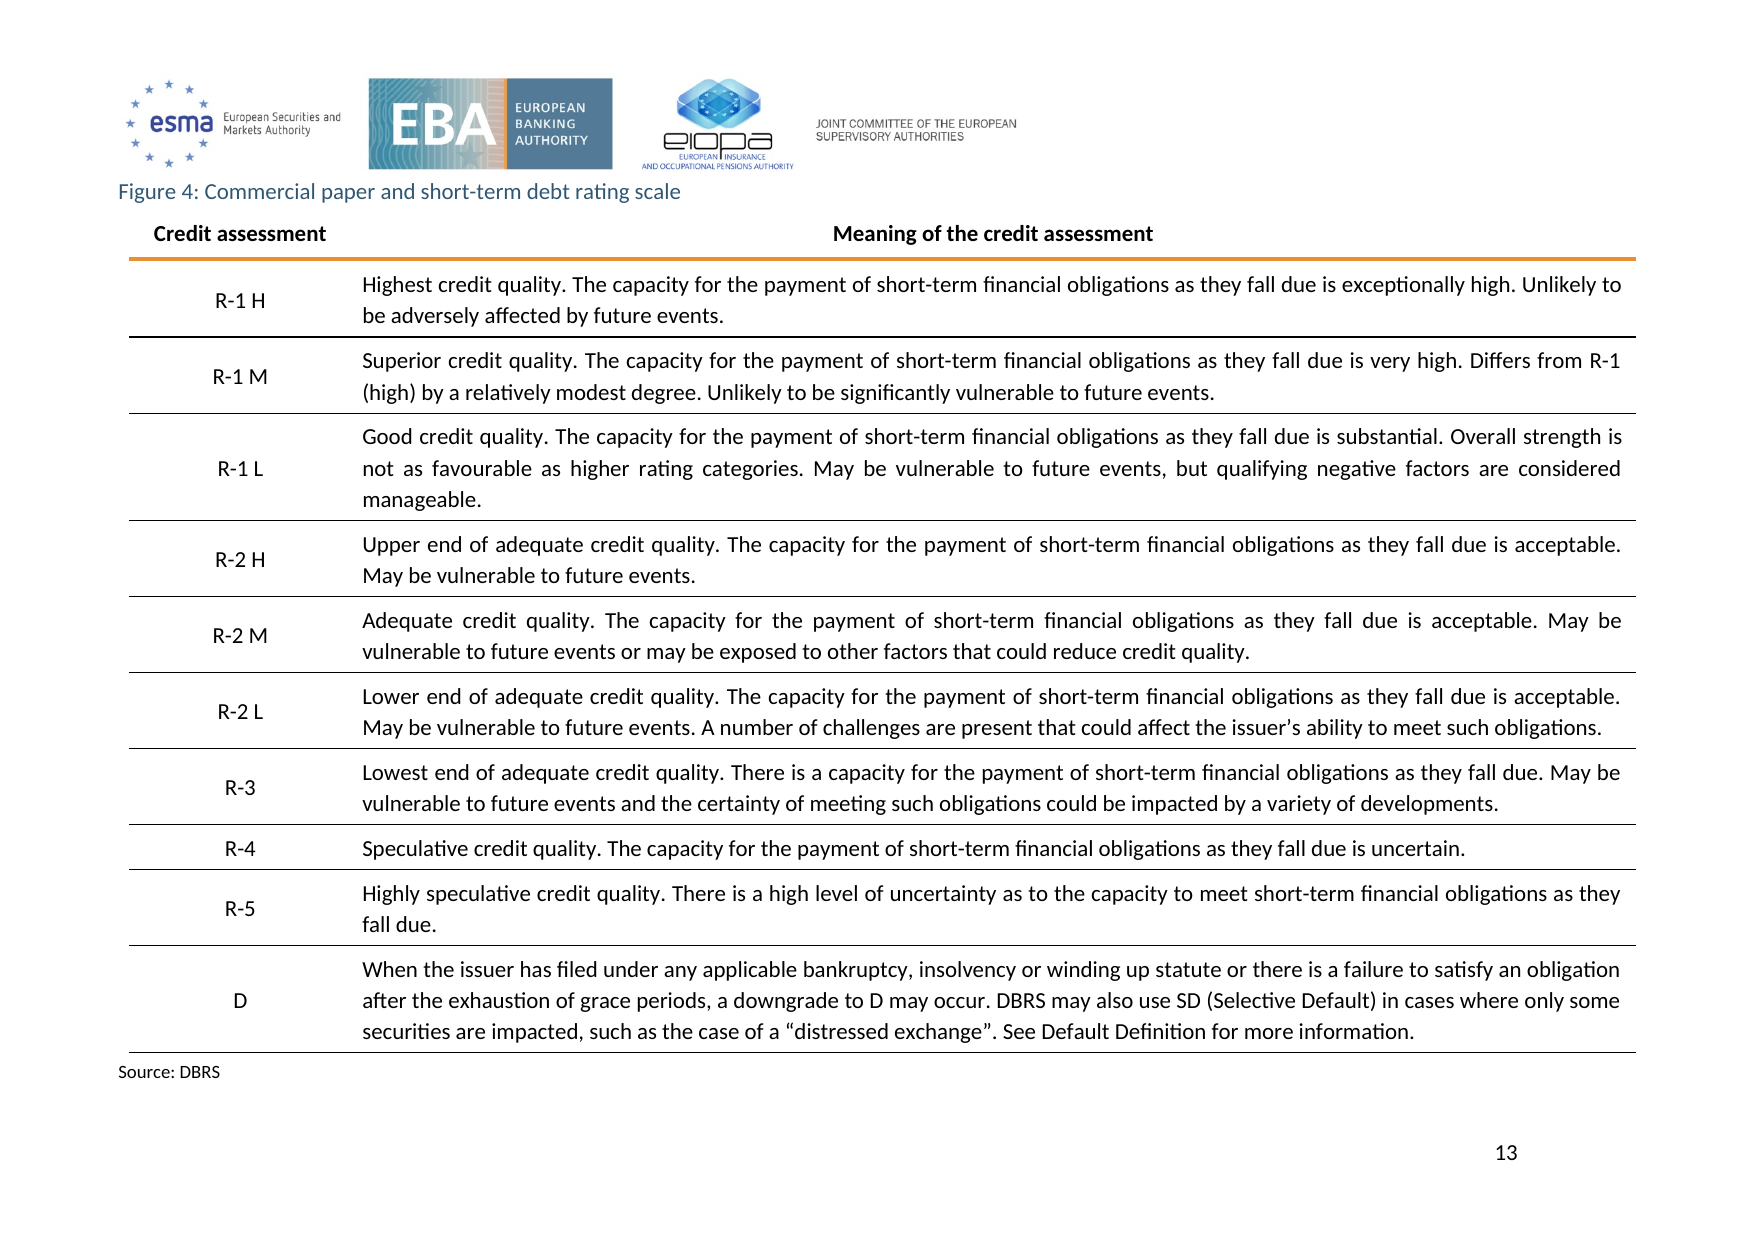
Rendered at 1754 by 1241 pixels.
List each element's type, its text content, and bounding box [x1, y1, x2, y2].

table_cell Adequate credit quality. The capacity for the payment of short-term financial obligations as they fall due is acceptable. May be vulnerable to future events or may be exposed to other factors that could reduce credit quality. [351, 597, 1636, 672]
table_cell R-4 [129, 825, 351, 869]
table_cell R-2 L [129, 673, 351, 748]
table_cell R-1 M [129, 338, 351, 412]
table_cell Superior credit quality. The capacity for the payment of short-term financial obligations as they fall due is very high. Differs from R-1 (high) by a relatively modest degree. Unlikely to be significantly vulnerable to future events. [351, 338, 1636, 412]
table_cell R-2 H [129, 521, 351, 596]
table_header Meaning of the credit assessment [351, 209, 1636, 257]
table_cell Highly speculative credit quality. There is a high level of uncertainty as to the capacity to meet short-term financial obligations as they fall due. [351, 870, 1636, 945]
picture [118, 73, 1029, 174]
table_cell R-2 M [129, 597, 351, 672]
table_cell Good credit quality. The capacity for the payment of short-term financial obligations as they fall due is substantial. Overall strength is not as favourable as higher rating categories. May be vulnerable to future events, but qualifying negative factors are considered manageable. [351, 414, 1636, 520]
table_cell When the issuer has filed under any applicable bankruptcy, insolvency or winding up statute or there is a failure to satisfy an obligation after the exhaustion of grace periods, a downgrade to D may occur. DBRS may also use SD (Selective Default) in cases where only some securities are impacted, such as the case of a “distressed exchange”. See Default Definition for more information. [351, 946, 1636, 1052]
table_cell Speculative credit quality. The capacity for the payment of short-term financial obligations as they fall due is uncertain. [351, 825, 1636, 869]
table_cell D [129, 946, 351, 1052]
table_cell R-3 [129, 749, 351, 824]
text Source: DBRS [118, 1061, 1518, 1082]
table_cell R-1 H [129, 261, 351, 336]
table_cell Lowest end of adequate credit quality. There is a capacity for the payment of short-term financial obligations as they fall due. May be vulnerable to future events and the certainty of meeting such obligations could be impacted by a variety of developments. [351, 749, 1636, 824]
table_header Credit assessment [129, 209, 351, 257]
table_cell Highest credit quality. The capacity for the payment of short-term financial obligations as they fall due is exceptionally high. Unlikely to be adversely affected by future events. [351, 261, 1636, 336]
title Figure 4: Commercial paper and short-term debt rating scale [118, 177, 1518, 205]
table_cell Lower end of adequate credit quality. The capacity for the payment of short-term financial obligations as they fall due is acceptable. May be vulnerable to future events. A number of challenges are present that could affect the issuer’s ability to meet such obligations. [351, 673, 1636, 748]
table_cell R-5 [129, 870, 351, 945]
table_cell R-1 L [129, 414, 351, 520]
table_cell Upper end of adequate credit quality. The capacity for the payment of short-term financial obligations as they fall due is acceptable. May be vulnerable to future events. [351, 521, 1636, 596]
